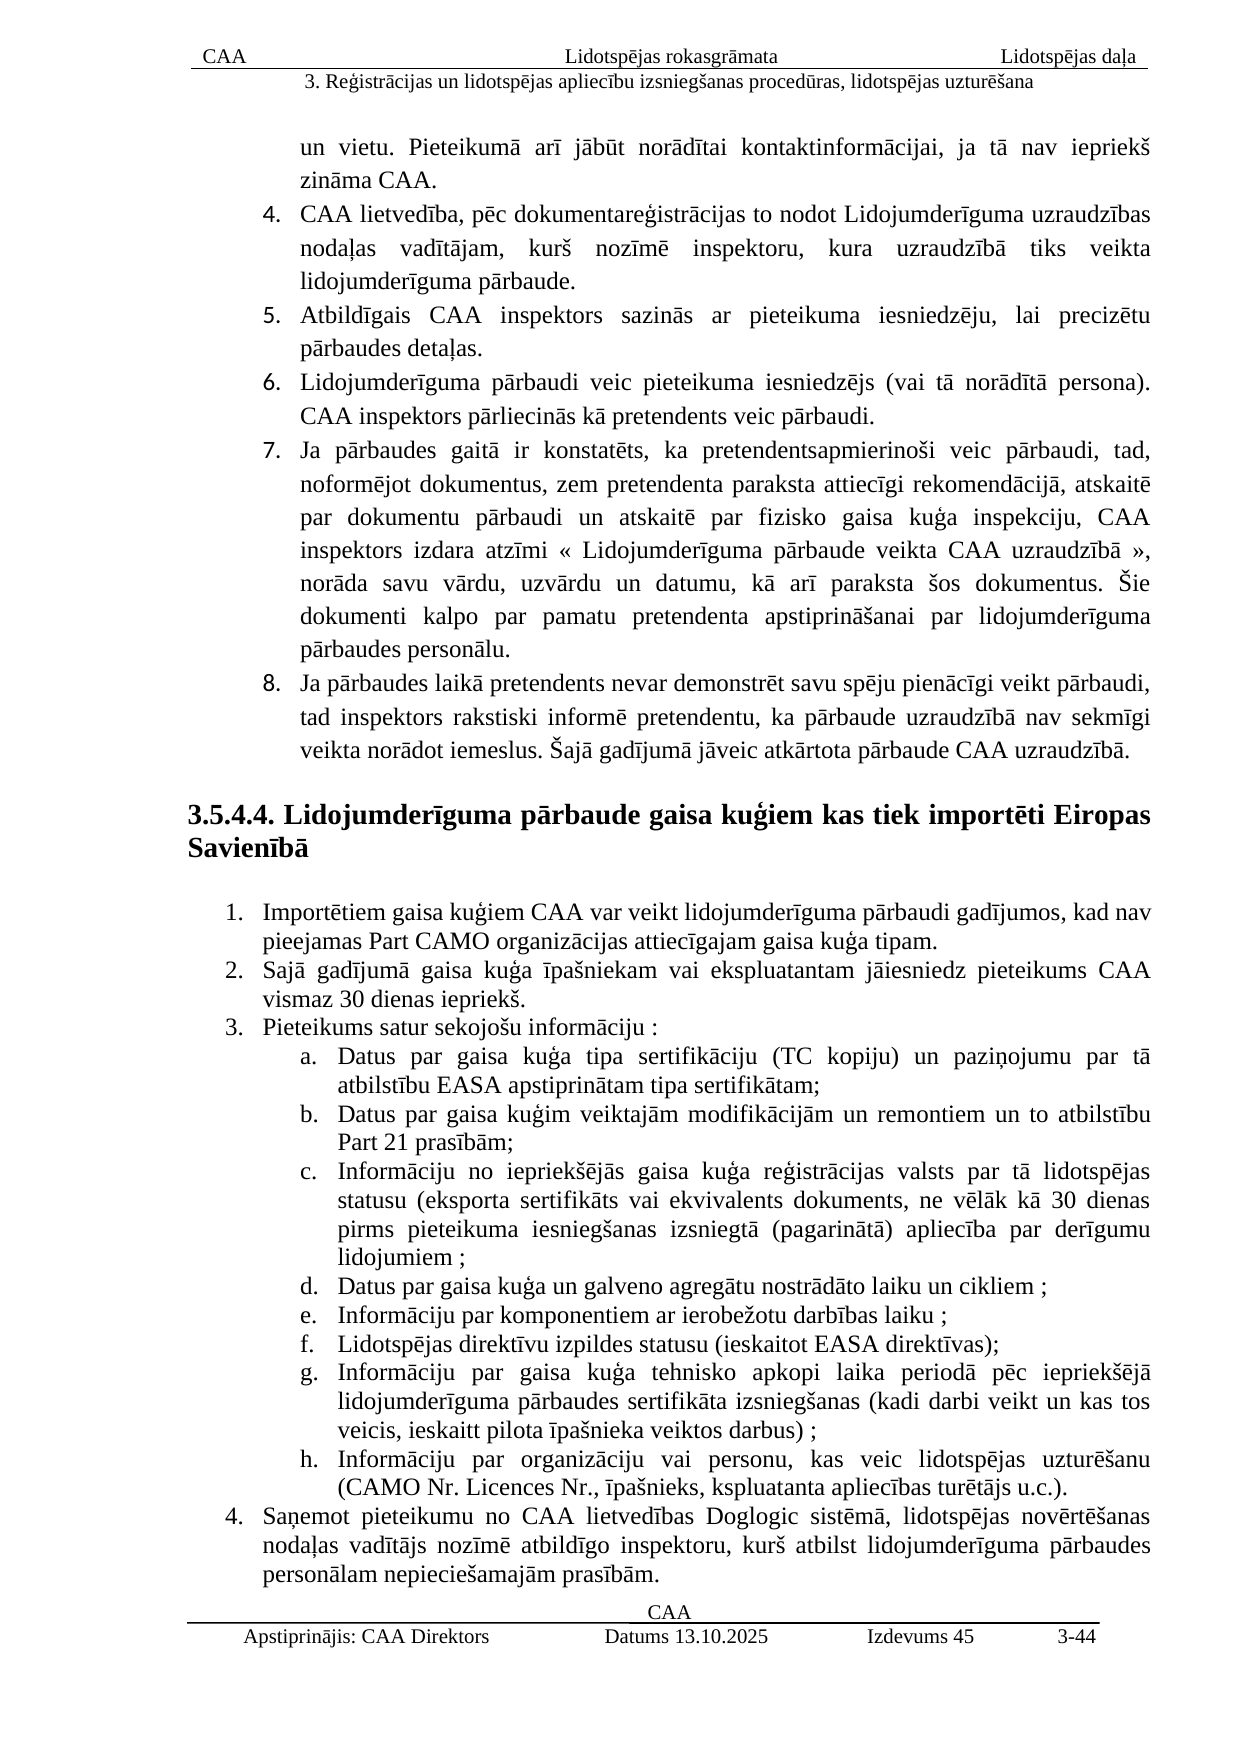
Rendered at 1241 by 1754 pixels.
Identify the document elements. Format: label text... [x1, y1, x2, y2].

list Lidotspējas direktīvu izpildes statusu (ieskaitot EASA direktīvas); [300, 1329, 1152, 1357]
list Informāciju par komponentiem ar ierobežotu darbības laiku ; [300, 1300, 1152, 1329]
list Informāciju par organizāciju vai personu, kas veic lidotspējas uzturēšanu (CAMO Nr. Licences Nr., īpašnieks, kspluatanta apliecības turētājs u.c.). [300, 1444, 1152, 1501]
text 3.5.4.4. Lidojumderīguma pārbaude gaisa kuģiem kas tiek importēti Eiropas Savienībā [187, 797, 1152, 864]
list Sajā gadījumā gaisa kuģa īpašniekam vai ekspluatantam jāiesniedz pieteikums CAA vismaz 30 dienas iepriekš. [225, 955, 1152, 1012]
list Datus par gaisa kuģim veiktajām modifikācijām un remontiem un to atbilstību Part 21 prasībām; [300, 1099, 1152, 1156]
list Lidojumderīguma pārbaudi veic pieteikuma iesniedzējs (vai tā norādītā persona). CAA inspektors pārliecinās kā pretendents veic pārbaudi. [262, 367, 1152, 430]
list Ja pārbaudes laikā pretendents nevar demonstrēt savu spēju pienācīgi veikt pārbaudi, tad inspektors rakstiski informē pretendentu, ka pārbaude uzraudzībā nav sekmīgi veikta norādot iemeslus. Šajā gadījumā jāveic atkārtota pārbaude CAA uzraudzībā. [262, 667, 1152, 764]
list CAA lietvedība, pēc dokumentareģistrācijas to nodot Lidojumderīguma uzraudzības nodaļas vadītājam, kurš nozīmē inspektoru, kura uzraudzībā tiks veikta lidojumderīguma pārbaude. [262, 198, 1152, 294]
list Atbildīgais CAA inspektors sazinās ar pieteikuma iesniedzēju, lai precizētu pārbaudes detaļas. [262, 299, 1152, 362]
list Datus par gaisa kuģa un galveno agregātu nostrādāto laiku un cikliem ; [300, 1271, 1152, 1300]
list Datus par gaisa kuģa tipa sertifikāciju (TC kopiju) un paziņojumu par tā atbilstību EASA apstiprinātam tipa sertifikātam; [300, 1041, 1152, 1099]
list Informāciju no iepriekšējās gaisa kuģa reģistrācijas valsts par tā lidotspējas statusu (eksporta sertifikāts vai ekvivalents dokuments, ne vēlāk kā 30 dienas pirms pieteikuma iesniegšanas izsniegtā (pagarinātā) apliecība par derīgumu lidojumiem ; [300, 1156, 1152, 1271]
list Importētiem gaisa kuģiem CAA var veikt lidojumderīguma pārbaudi gadījumos, kad nav pieejamas Part CAMO organizācijas attiecīgajam gaisa kuģa tipam. [225, 897, 1152, 955]
list Saņemot pieteikumu no CAA lietvedības Doglogic sistēmā, lidotspējas novērtēšanas nodaļas vadītājs nozīmē atbildīgo inspektoru, kurš atbilst lidojumderīguma pārbaudes personālam nepieciešamajām prasībām. [225, 1501, 1152, 1587]
list Informāciju par gaisa kuģa tehnisko apkopi laika periodā pēc iepriekšējā lidojumderīguma pārbaudes sertifikāta izsniegšanas (kadi darbi veikt un kas tos veicis, ieskaitt pilota īpašnieka veiktos darbus) ; [300, 1357, 1152, 1444]
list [262, 132, 1152, 194]
list Pieteikums satur sekojošu informāciju : [225, 1012, 1152, 1041]
list Ja pārbaudes gaitā ir konstatēts, ka pretendentsapmierinoši veic pārbaudi, tad, noformējot dokumentus, zem pretendenta paraksta attiecīgi rekomendācijā, atskaitē par dokumentu pārbaudi un atskaitē par fizisko gaisa kuģa inspekciju, CAA inspektors izdara atzīmi « Lidojumderīguma pārbaude veikta CAA uzraudzībā », norāda savu vārdu, uzvārdu un datumu, kā arī paraksta šos dokumentus. Šie dokumenti kalpo par pamatu pretendenta apstiprināšanai par lidojumderīguma pārbaudes personālu. [262, 434, 1152, 663]
